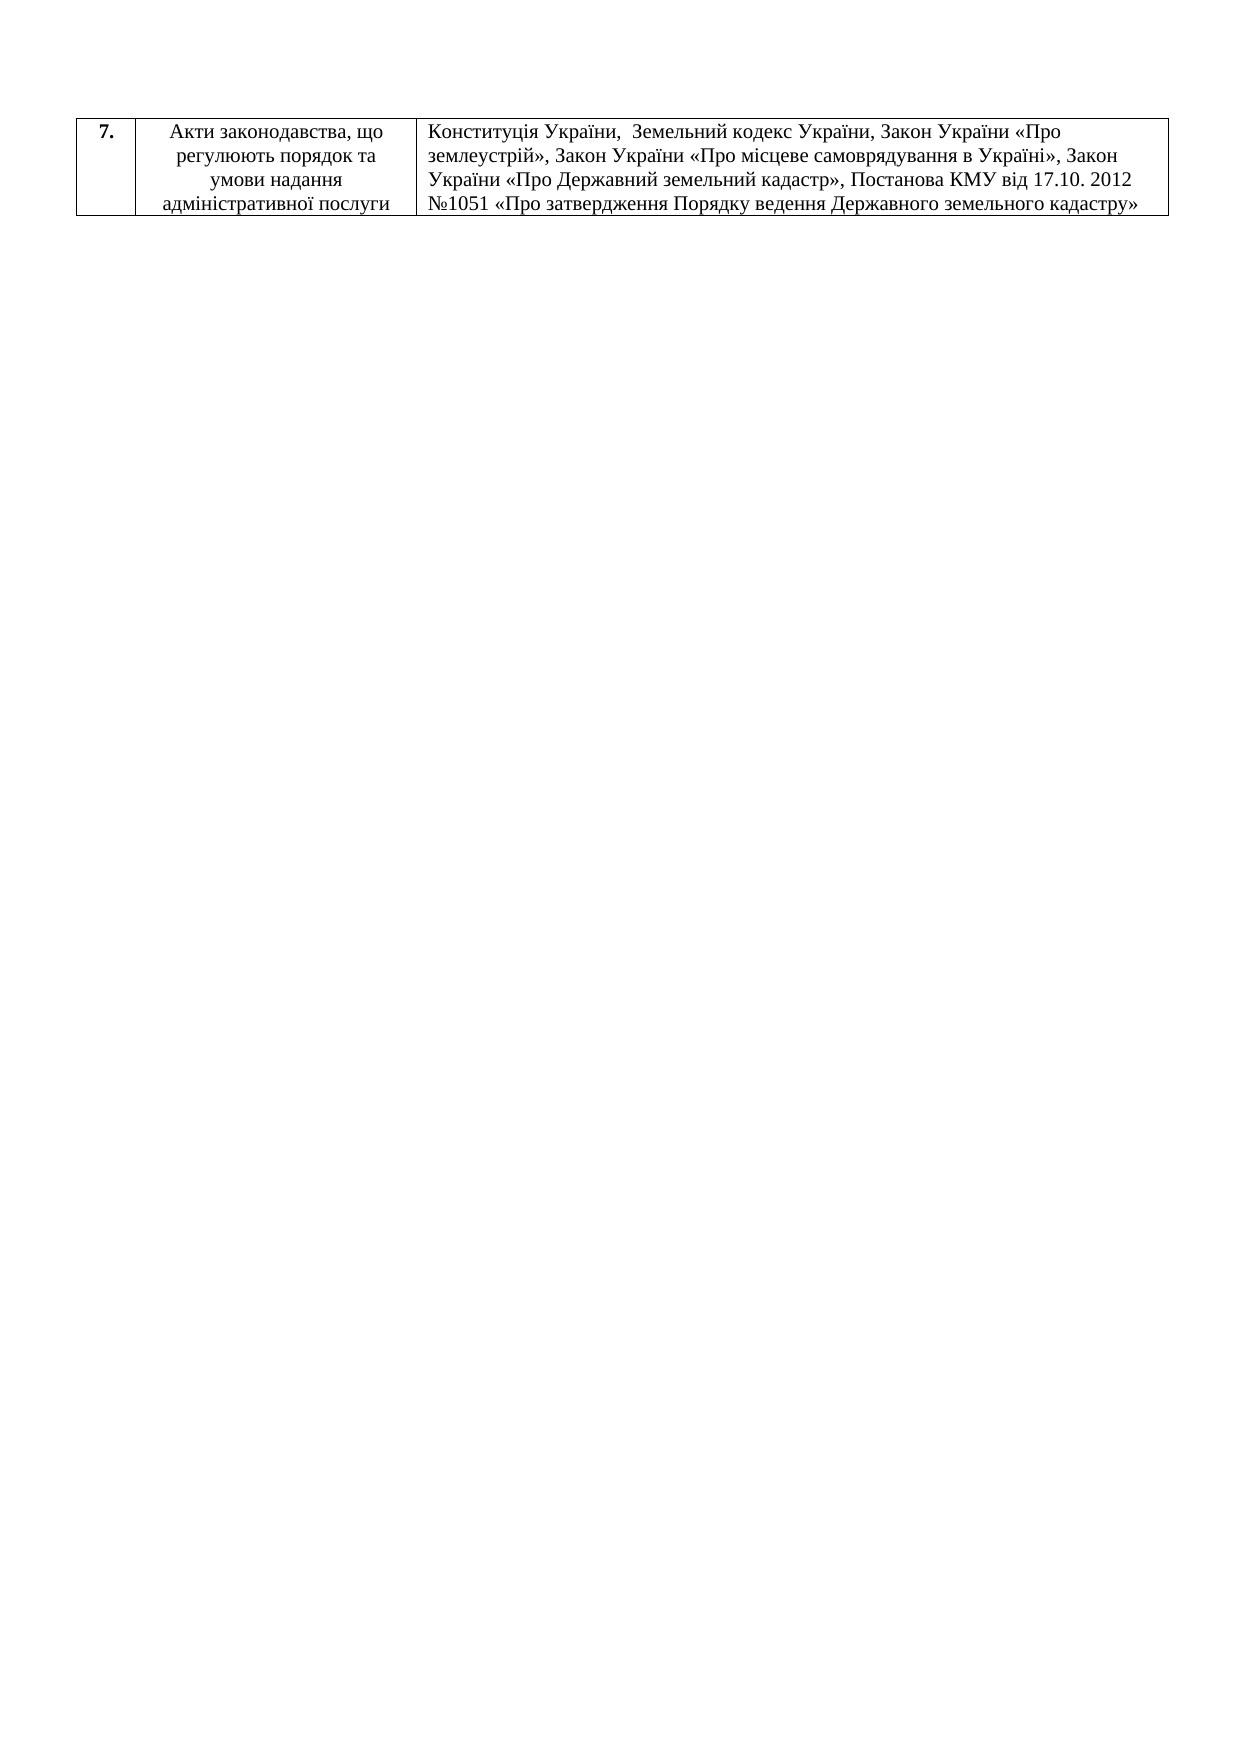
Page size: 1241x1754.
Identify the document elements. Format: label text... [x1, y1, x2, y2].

table_cell Акти законодавства, що регулюють порядок та умови надання адміністративної послуги [342, 119, 416, 215]
table_cell 7. [77, 119, 135, 215]
table_cell Конституція України, Земельний кодекс України, Закон України «Про землеустрій», Закон України «Про місцеве самоврядування в Україні», Закон України «Про Державний земельний кадастр», Постанова КМУ від 17.10. 2012 №1051 «Про затвердження Порядку ведення Державного земельного кадастру» [417, 119, 1168, 215]
table_cell Акти законодавства, що регулюють порядок та умови надання адміністративної послуги [136, 119, 210, 215]
